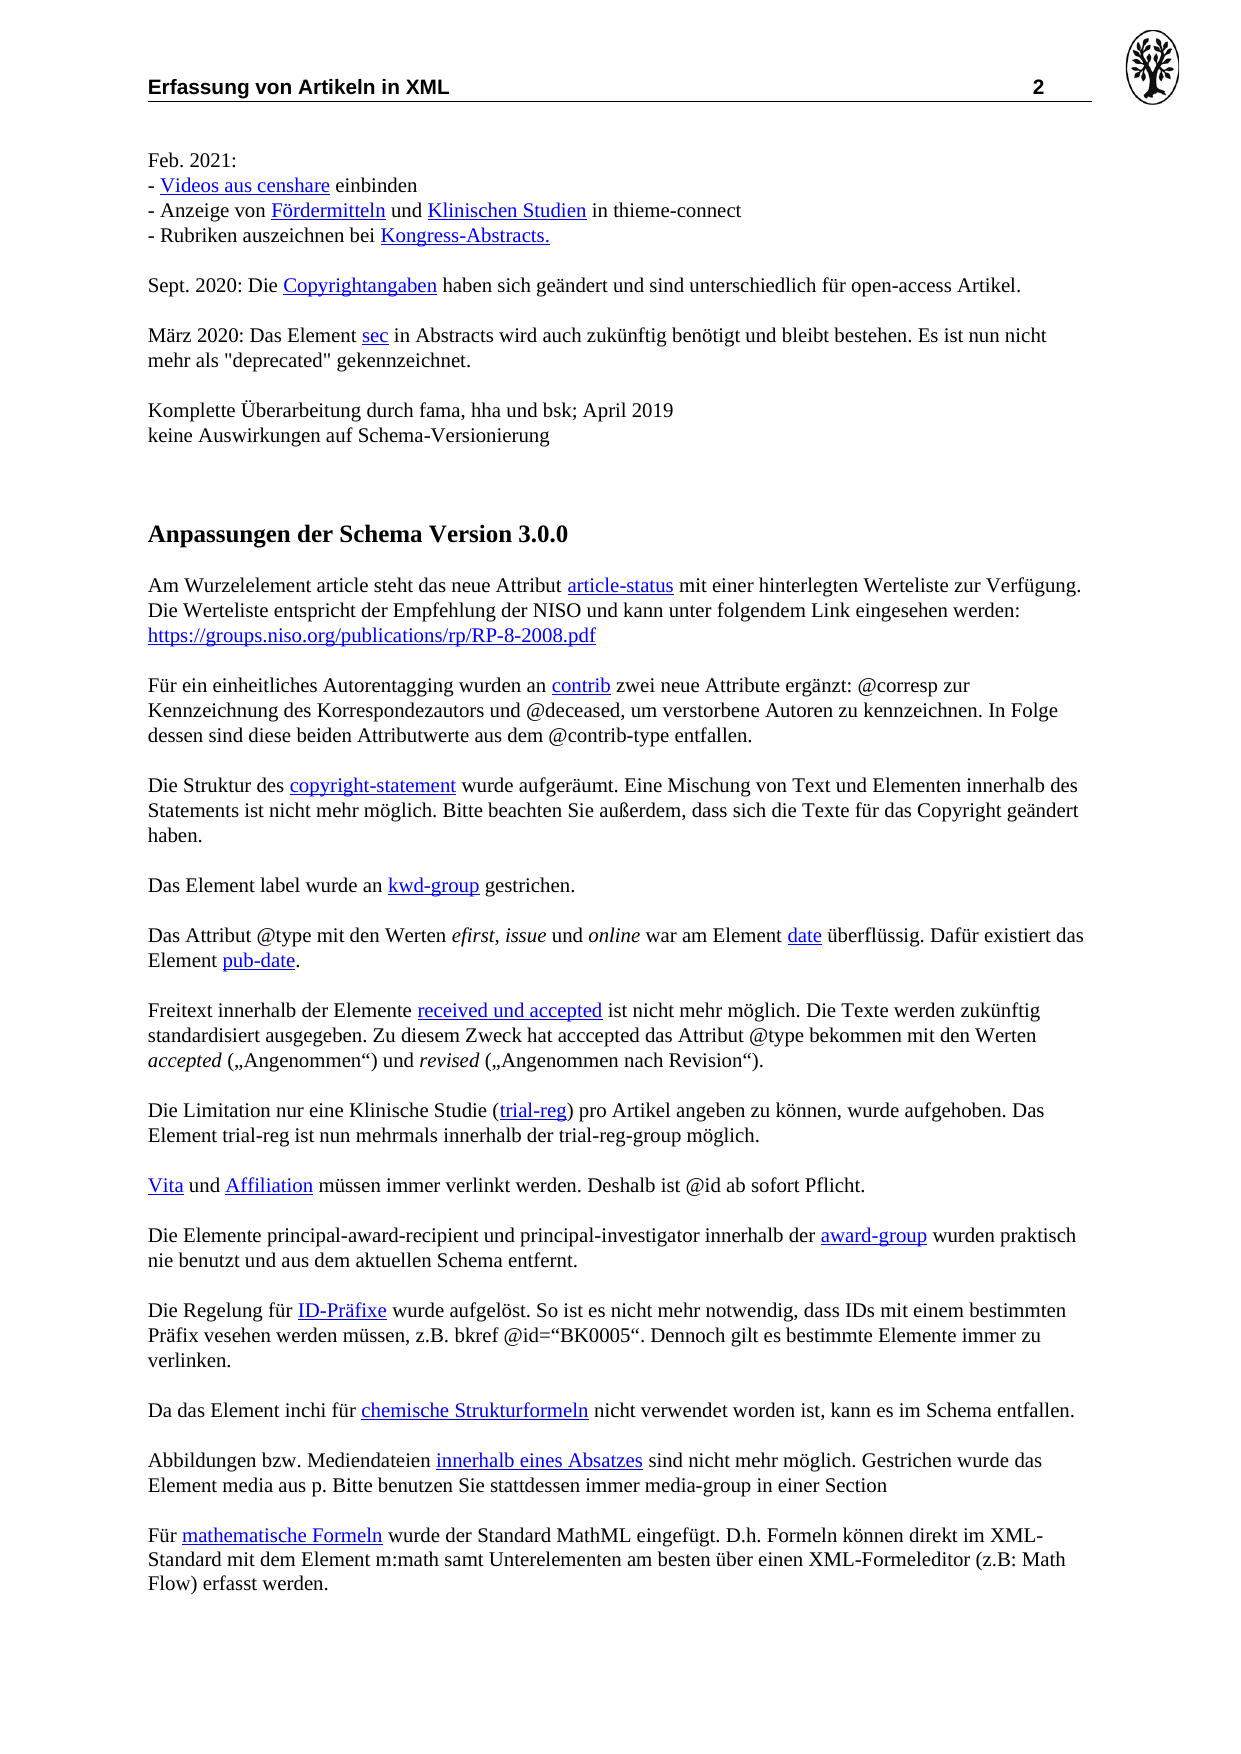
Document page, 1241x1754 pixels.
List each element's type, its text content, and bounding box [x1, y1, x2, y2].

picture [1125, 30, 1180, 105]
text Das Attribut @type mit den Werten efirst, issue und online war am Element date überflüssig. Dafür existiert das Element pub-date. [148, 923, 1092, 973]
text Am Wurzelelement article steht das neue Attribut article-status mit einer hinterlegten Werteliste zur Verfügung. Die Werteliste entspricht der Empfehlung der NISO und kann unter folgendem Link eingesehen werden: https://groups.niso.org/publications/rp/RP-8-2008.pdf [148, 573, 1092, 648]
text Die Limitation nur eine Klinische Studie (trial-reg) pro Artikel angeben zu können, wurde aufgehoben. Das Element trial-reg ist nun mehrmals innerhalb der trial-reg-group möglich. [148, 1098, 1092, 1148]
text Sept. 2020: Die Copyrightangaben haben sich geändert und sind unterschiedlich für open-access Artikel. [148, 273, 1092, 298]
text Die Struktur des copyright-statement wurde aufgeräumt. Eine Mischung von Text und Elementen innerhalb des Statements ist nicht mehr möglich. Bitte beachten Sie außerdem, dass sich die Texte für das Copyright geändert haben. [148, 773, 1092, 848]
text Die Regelung für ID-Präfixe wurde aufgelöst. So ist es nicht mehr notwendig, dass IDs mit einem bestimmten Präfix vesehen werden müssen, z.B. bkref @id=“BK0005“. Dennoch gilt es bestimmte Elemente immer zu verlinken. [148, 1298, 1092, 1373]
text Die Elemente principal-award-recipient und principal-investigator innerhalb der award-group wurden praktisch nie benutzt und aus dem aktuellen Schema entfernt. [148, 1223, 1092, 1273]
text März 2020: Das Element sec in Abstracts wird auch zukünftig benötigt und bleibt bestehen. Es ist nun nicht mehr als "deprecated" gekennzeichnet. [148, 323, 1092, 373]
text Da das Element inchi für chemische Strukturformeln nicht verwendet worden ist, kann es im Schema entfallen. [148, 1398, 1092, 1423]
text Komplette Überarbeitung durch fama, hha und bsk; April 2019 keine Auswirkungen auf Schema-Versionierung [148, 398, 1092, 448]
text Freitext innerhalb der Elemente received und accepted ist nicht mehr möglich. Die Texte werden zukünftig standardisiert ausgegeben. Zu diesem Zweck hat acccepted das Attribut @type bekommen mit den Werten accepted („Angenommen“) und revised („Angenommen nach Revision“). [148, 998, 1092, 1073]
text Für ein einheitliches Autorentagging wurden an contrib zwei neue Attribute ergänzt: @corresp zur Kennzeichnung des Korrespondezautors und @deceased, um verstorbene Autoren zu kennzeichnen. In Folge dessen sind diese beiden Attributwerte aus dem @contrib-type entfallen. [148, 673, 1092, 748]
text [148, 1523, 1092, 1595]
text Feb. 2021: - Videos aus censhare einbinden - Anzeige von Fördermitteln und Klinischen Studien in thieme-connect - Rubriken auszeichnen bei Kongress-Abstracts. [148, 148, 1092, 248]
text Abbildungen bzw. Mediendateien innerhalb eines Absatzes sind nicht mehr möglich. Gestrichen wurde das Element media aus p. Bitte benutzen Sie stattdessen immer media-group in einer Section [148, 1448, 1092, 1498]
text Anpassungen der Schema Version 3.0.0 [148, 523, 1092, 548]
text Vita und Affiliation müssen immer verlinkt werden. Deshalb ist @id ab sofort Pflicht. [148, 1173, 1092, 1198]
text Das Element label wurde an kwd-group gestrichen. [148, 873, 1092, 898]
